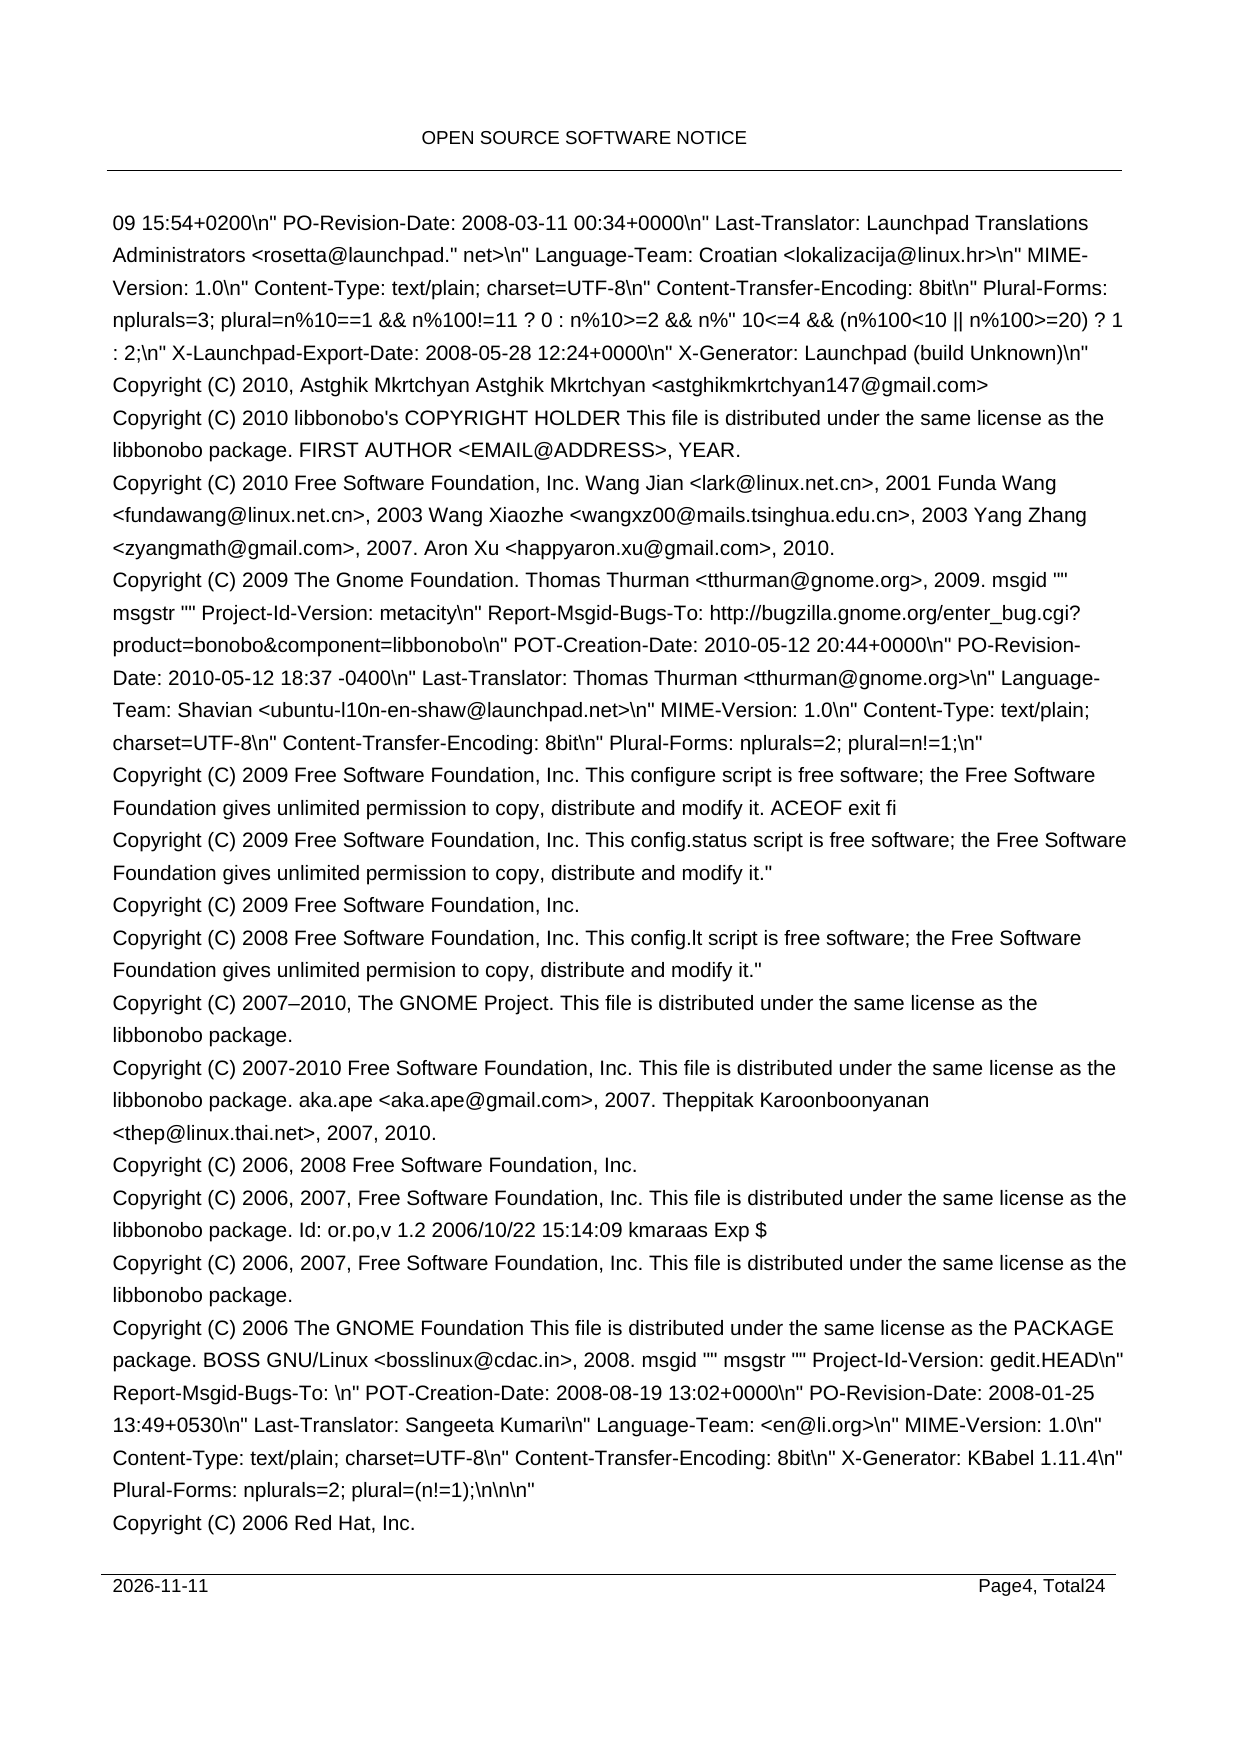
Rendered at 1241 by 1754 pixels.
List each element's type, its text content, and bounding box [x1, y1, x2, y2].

text Copyright (C) 2010 Free Software Foundation, Inc. Wang Jian <lark@linux.net.cn>, 2001 Funda Wang <fundawang@linux.net.cn>, 2003 Wang Xiaozhe <wangxz00@mails.tsinghua.edu.cn>, 2003 Yang Zhang <zyangmath@gmail.com>, 2007. Aron Xu <happyaron.xu@gmail.com>, 2010. [112, 466, 1128, 564]
text Copyright (C) 2006, 2008 Free Software Foundation, Inc. [112, 1149, 1128, 1181]
text Copyright (C) 2009 Free Software Foundation, Inc. [112, 889, 1128, 921]
text Copyright (C) 2010, Astghik Mkrtchyan Astghik Mkrtchyan <astghikmkrtchyan147@gmail.com> [112, 369, 1128, 401]
text Copyright (C) 2006, 2007, Free Software Foundation, Inc. This file is distributed under the same license as the libbonobo package. Id: or.po,v 1.2 2006/10/22 15:14:09 kmaraas Exp $ [112, 1181, 1128, 1246]
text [112, 206, 1128, 369]
text Copyright (C) 2009 Free Software Foundation, Inc. This config.status script is free software; the Free Software Foundation gives unlimited permission to copy, distribute and modify it." [112, 824, 1128, 889]
text Copyright (C) 2007-2010 Free Software Foundation, Inc. This file is distributed under the same license as the libbonobo package. aka.ape <aka.ape@gmail.com>, 2007. Theppitak Karoonboonyanan <thep@linux.thai.net>, 2007, 2010. [112, 1051, 1128, 1149]
text Copyright (C) 2009 Free Software Foundation, Inc. This configure script is free software; the Free Software Foundation gives unlimited permission to copy, distribute and modify it. ACEOF exit fi [112, 759, 1128, 824]
text Copyright (C) 2006 The GNOME Foundation This file is distributed under the same license as the PACKAGE package. BOSS GNU/Linux <bosslinux@cdac.in>, 2008. msgid "" msgstr "" Project-Id-Version: gedit.HEAD\n" Report-Msgid-Bugs-To: \n" POT-Creation-Date: 2008-08-19 13:02+0000\n" PO-Revision-Date: 2008-01-25 13:49+0530\n" Last-Translator: Sangeeta Kumari\n" Language-Team: <en@li.org>\n" MIME-Version: 1.0\n" Content-Type: text/plain; charset=UTF-8\n" Content-Transfer-Encoding: 8bit\n" X-Generator: KBabel 1.11.4\n" Plural-Forms: nplurals=2; plural=(n!=1);\n\n\n" [112, 1311, 1128, 1506]
text Copyright (C) 2010 libbonobo's COPYRIGHT HOLDER This file is distributed under the same license as the libbonobo package. FIRST AUTHOR <EMAIL@ADDRESS>, YEAR. [112, 401, 1128, 466]
text Copyright (C) 2006, 2007, Free Software Foundation, Inc. This file is distributed under the same license as the libbonobo package. [112, 1246, 1128, 1311]
text Copyright (C) 2007–2010, The GNOME Project. This file is distributed under the same license as the libbonobo package. [112, 986, 1128, 1051]
text Copyright (C) 2009 The Gnome Foundation. Thomas Thurman <tthurman@gnome.org>, 2009. msgid "" msgstr "" Project-Id-Version: metacity\n" Report-Msgid-Bugs-To: http://bugzilla.gnome.org/enter_bug.cgi?product=bonobo&component=libbonobo\n" POT-Creation-Date: 2010-05-12 20:44+0000\n" PO-Revision-Date: 2010-05-12 18:37 -0400\n" Last-Translator: Thomas Thurman <tthurman@gnome.org>\n" Language-Team: Shavian <ubuntu-l10n-en-shaw@launchpad.net>\n" MIME-Version: 1.0\n" Content-Type: text/plain; charset=UTF-8\n" Content-Transfer-Encoding: 8bit\n" Plural-Forms: nplurals=2; plural=n!=1;\n" [112, 564, 1128, 759]
text Copyright (C) 2008 Free Software Foundation, Inc. This config.lt script is free software; the Free Software Foundation gives unlimited permision to copy, distribute and modify it." [112, 921, 1128, 986]
text Copyright (C) 2006 Red Hat, Inc. [112, 1506, 1128, 1539]
